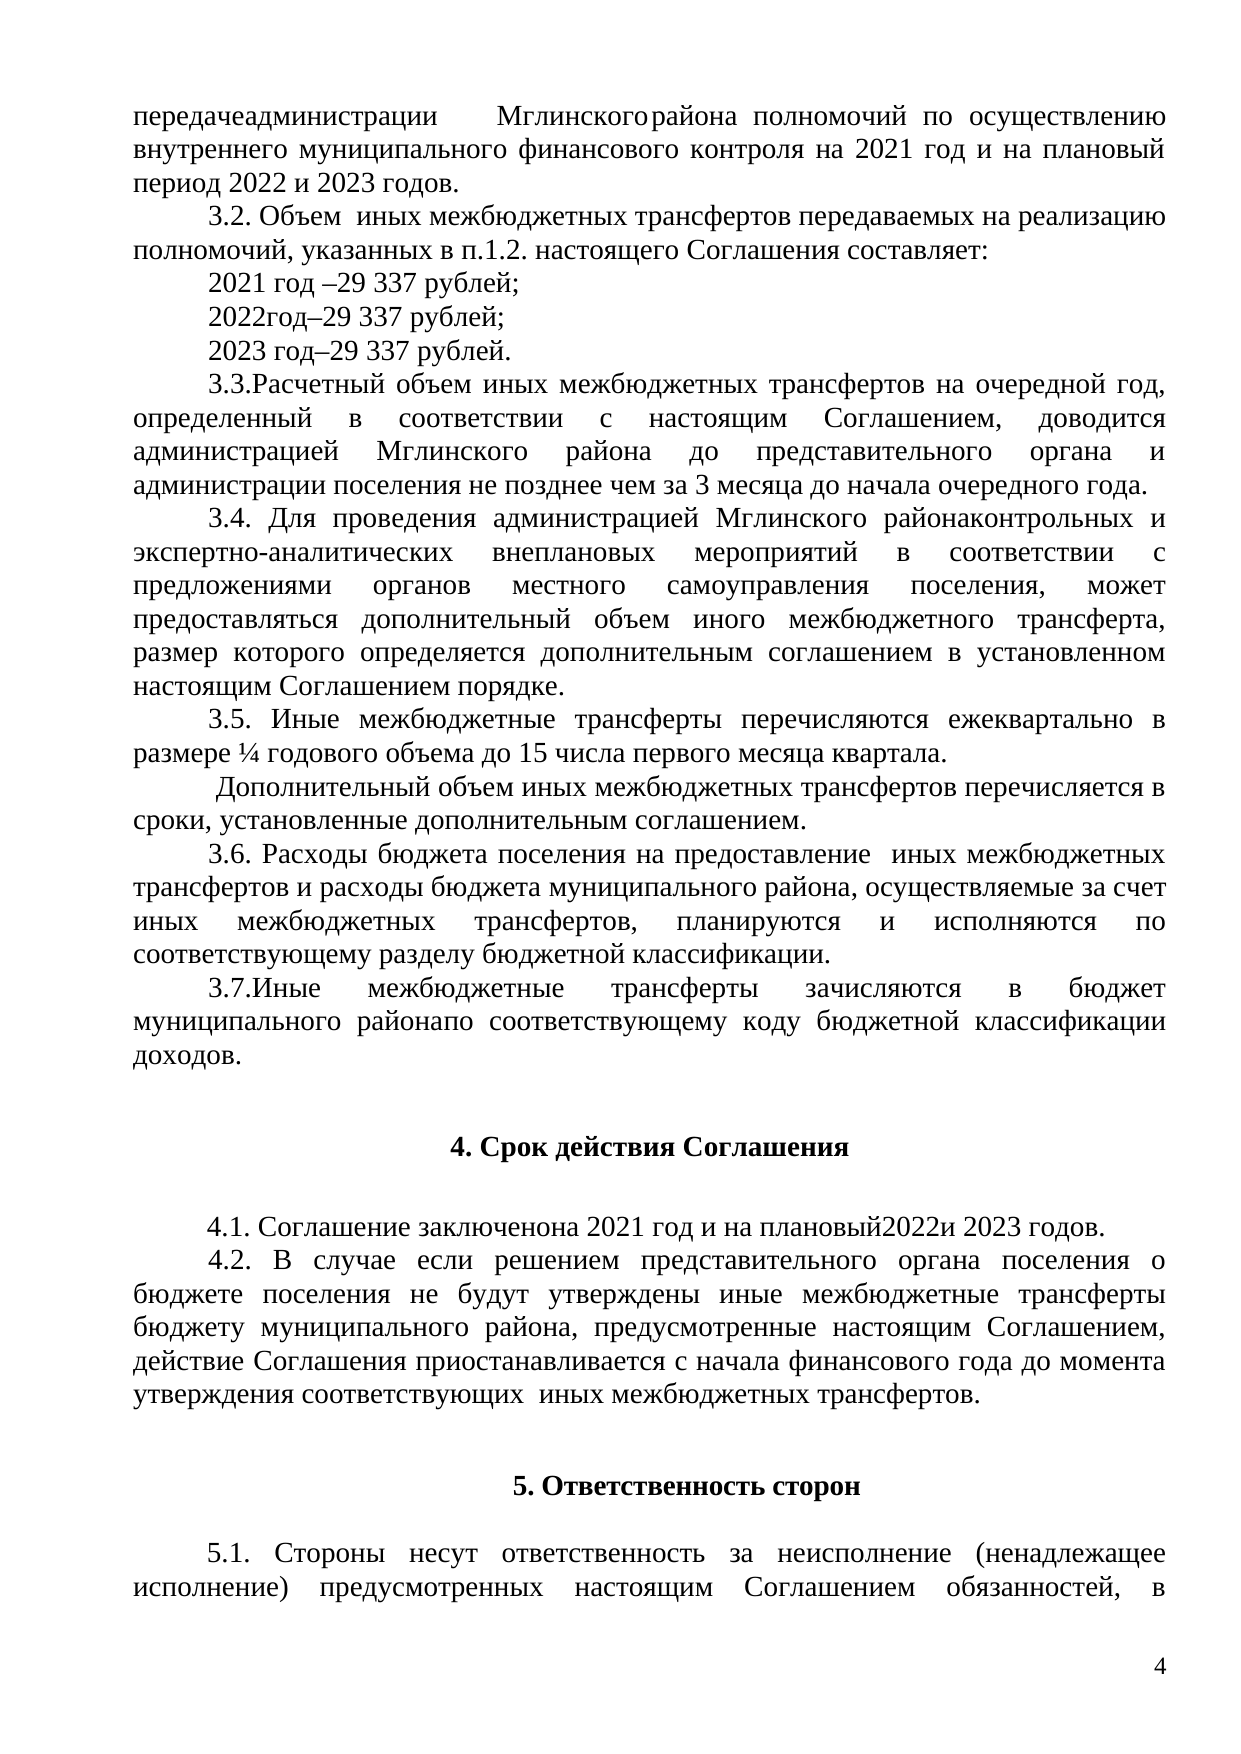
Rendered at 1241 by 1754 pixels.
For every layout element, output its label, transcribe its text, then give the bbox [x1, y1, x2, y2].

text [133, 98, 1167, 198]
text 3.3.Расчетный объем иных межбюджетных трансфертов на очередной год, определенный в соответствии с настоящим Соглашением, доводится администрацией Мглинского района до представительного органа и администрации поселения не позднее чем за 3 месяца до начала очередного года. [133, 366, 1167, 500]
text 3.5. Иные межбюджетные трансферты перечисляются ежеквартально в размере ¼ годового объема до 15 числа первого месяца квартала. [133, 702, 1167, 769]
text 3.6. Расходы бюджета поселения на предоставление иных межбюджетных трансфертов и расходы бюджета муниципального района, осуществляемые за счет иных межбюджетных трансфертов, планируются и исполняются по соответствующему разделу бюджетной классификации. [133, 836, 1167, 970]
text 3.4. Для проведения администрацией Мглинского районаконтрольных и экспертно-аналитических внеплановых мероприятий в соответствии с предложениями органов местного самоуправления поселения, может предоставляться дополнительный объем иного межбюджетного трансферта, размер которого определяется дополнительным соглашением в установленном настоящим Соглашением порядке. [133, 500, 1167, 702]
text 2022год–29 337 рублей; [133, 299, 1167, 333]
text 2023 год–29 337 рублей. [133, 333, 1167, 366]
text 4.1. Соглашение заключенона 2021 год и на плановый2022и 2023 годов. [133, 1209, 1167, 1242]
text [133, 1536, 1167, 1603]
text Дополнительный объем иных межбюджетных трансфертов перечисляется в сроки, установленные дополнительным соглашением. [133, 769, 1167, 836]
text 2021 год –29 337 рублей; [133, 266, 1167, 299]
text 4.2. В случае если решением представительного органа поселения о бюджете поселения не будут утверждены иные межбюджетные трансферты бюджету муниципального района, предусмотренные настоящим Соглашением, действие Соглашения приостанавливается с начала финансового года до момента утверждения соответствующих иных межбюджетных трансфертов. [133, 1242, 1167, 1410]
text 3.2. Объем иных межбюджетных трансфертов передаваемых на реализацию полномочий, указанных в п.1.2. настоящего Соглашения составляет: [133, 198, 1167, 266]
text 4. Срок действия Соглашения [133, 1129, 1167, 1163]
text 3.7.Иные межбюджетные трансферты зачисляются в бюджет муниципального районапо соответствующему коду бюджетной классификации доходов. [133, 970, 1167, 1071]
text 5. Ответственность сторон [133, 1468, 1167, 1502]
